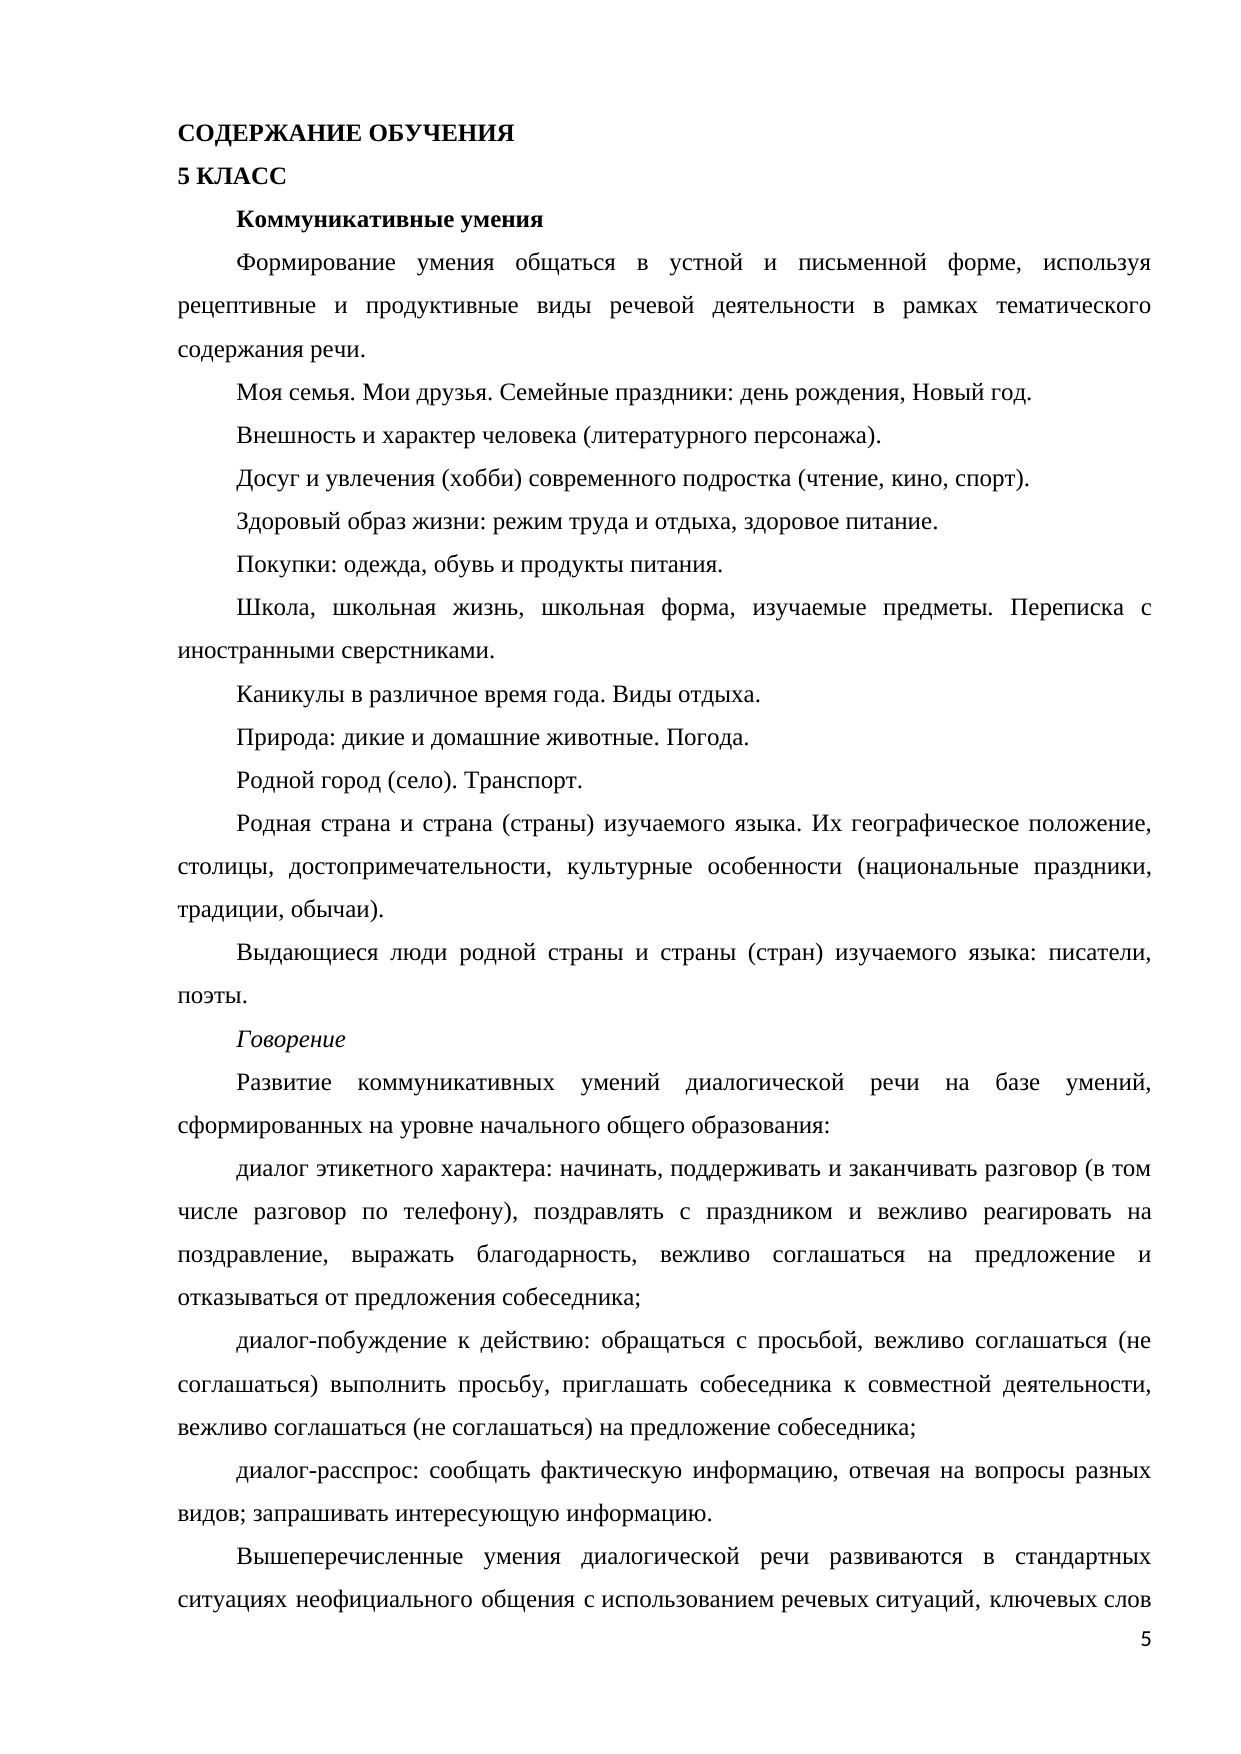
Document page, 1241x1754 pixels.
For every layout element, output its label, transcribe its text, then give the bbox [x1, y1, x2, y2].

text Школа, школьная жизнь, школьная форма, изучаемые предметы. Переписка с иностранными сверстниками. [177, 592, 1152, 664]
text Покупки: одежда, обувь и продукты питания. [177, 549, 1152, 578]
text диалог-расспрос: сообщать фактическую информацию, отвечая на вопросы разных видов; запрашивать интересующую информацию. [177, 1455, 1152, 1527]
text Природа: дикие и домашние животные. Погода. [177, 722, 1152, 751]
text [177, 1541, 1152, 1613]
text Моя семья. Мои друзья. Семейные праздники: день рождения, Новый год. [177, 377, 1152, 406]
text Родная страна и страна (страны) изучаемого языка. Их географическое положение, столицы, достопримечательности, культурные особенности (национальные праздники, традиции, обычаи). [177, 808, 1152, 923]
text диалог этикетного характера: начинать, поддерживать и заканчивать разговор (в том числе разговор по телефону), поздравлять с праздником и вежливо реагировать на поздравление, выражать благодарность, вежливо соглашаться на предложение и отказываться от предложения собеседника; [177, 1153, 1152, 1311]
text Досуг и увлечения (хобби) современного подростка (чтение, кино, спорт). [177, 463, 1152, 492]
text СОДЕРЖАНИЕ ОБУЧЕНИЯ [177, 118, 1152, 147]
text Выдающиеся люди родной страны и страны (стран) изучаемого языка: писатели, поэты. [177, 937, 1152, 1009]
text 5 КЛАСС [177, 161, 1152, 190]
text Говорение [177, 1024, 1152, 1052]
text Внешность и характер человека (литературного персонажа). [177, 420, 1152, 449]
text Коммуникативные умения [177, 204, 1152, 233]
text Формирование умения общаться в устной и письменной форме, используя рецептивные и продуктивные виды речевой деятельности в рамках тематического содержания речи. [177, 247, 1152, 362]
text Здоровый образ жизни: режим труда и отдыха, здоровое питание. [177, 506, 1152, 535]
text Развитие коммуникативных умений диалогической речи на базе умений, сформированных на уровне начального общего образования: [177, 1067, 1152, 1139]
text Родной город (село). Транспорт. [177, 765, 1152, 794]
text Каникулы в различное время года. Виды отдыха. [177, 679, 1152, 707]
text диалог-побуждение к действию: обращаться с просьбой, вежливо соглашаться (не соглашаться) выполнить просьбу, приглашать собеседника к совместной деятельности, вежливо соглашаться (не соглашаться) на предложение собеседника; [177, 1326, 1152, 1441]
